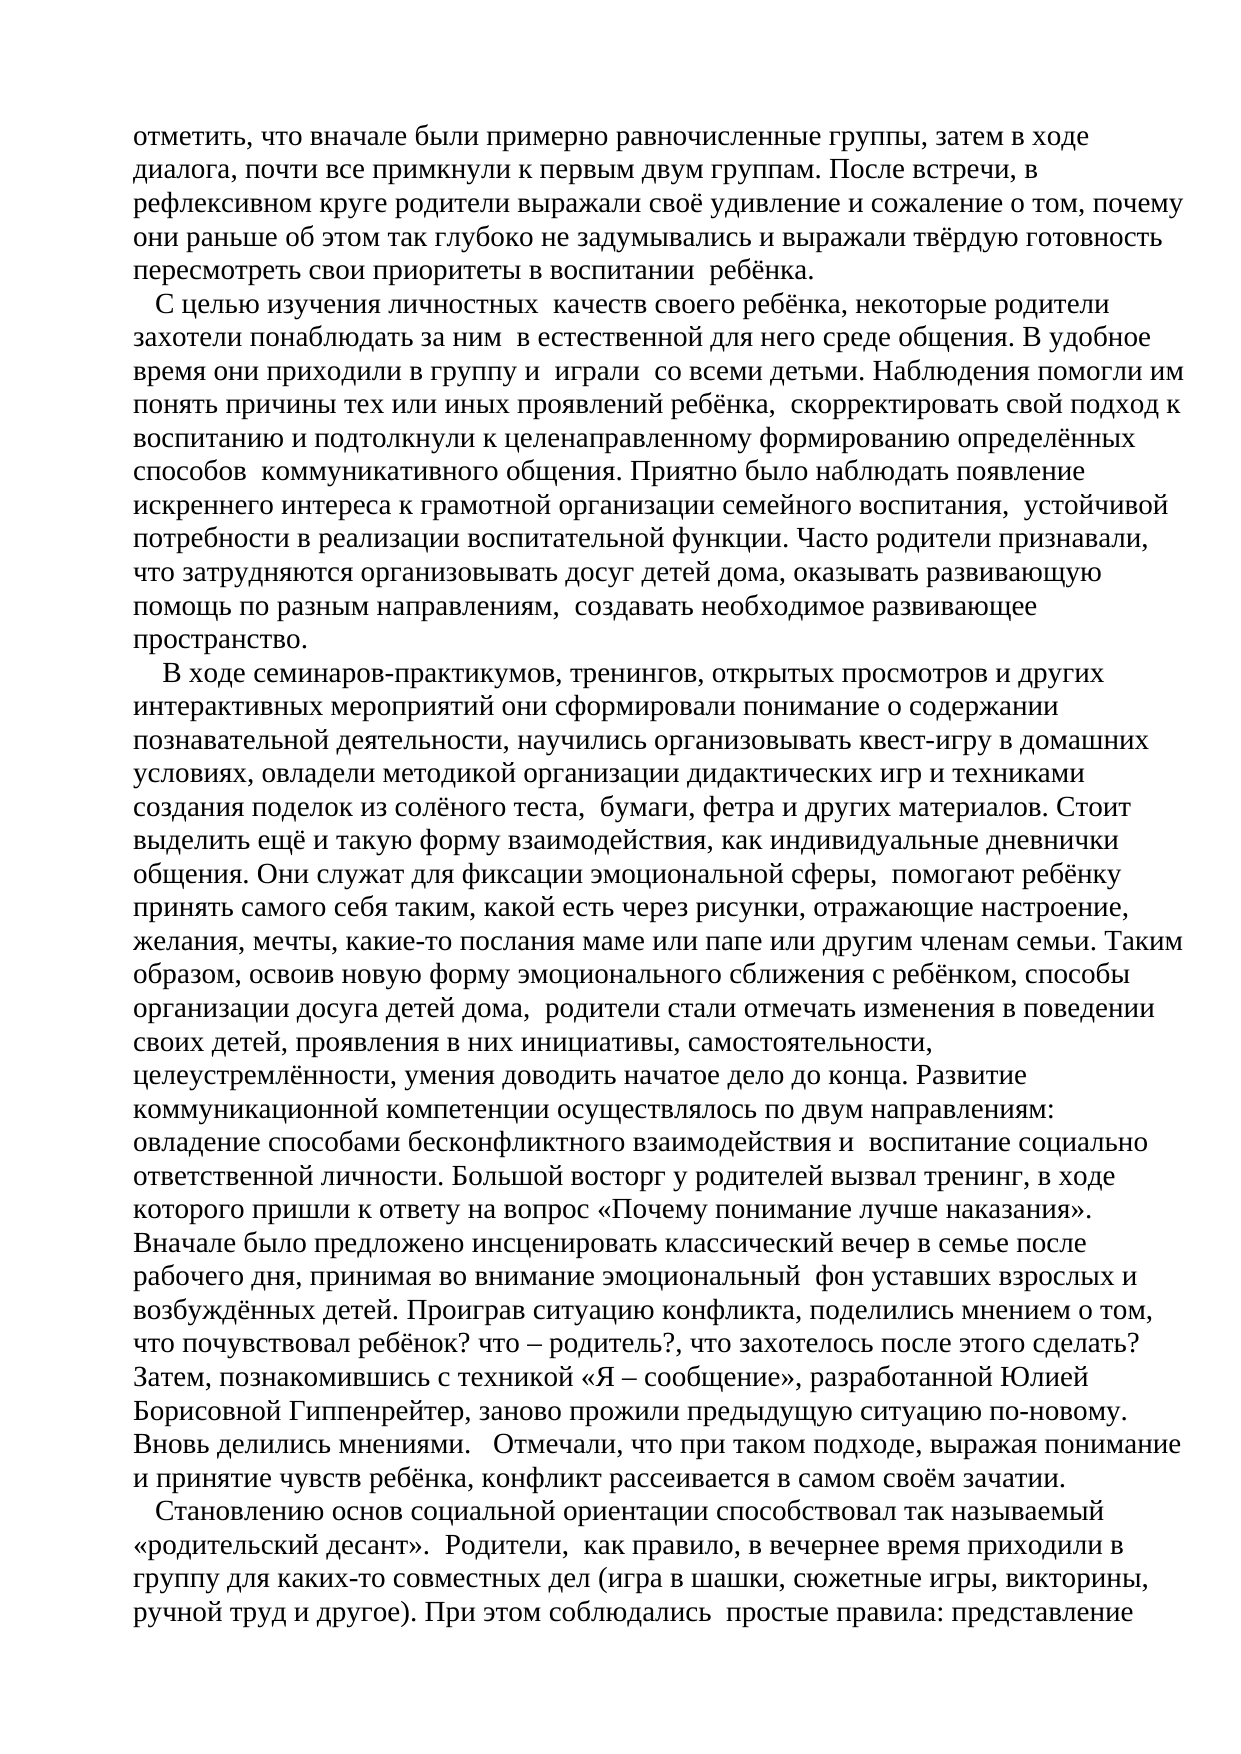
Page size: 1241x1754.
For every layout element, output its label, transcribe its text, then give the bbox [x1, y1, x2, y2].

text В ходе семинаров-практикумов, тренингов, открытых просмотров и других интерактивных мероприятий они сформировали понимание о содержании познавательной деятельности, научились организовывать квест-игру в домашних условиях, овладели методикой организации дидактических игр и техниками создания поделок из солёного теста, бумаги, фетра и других материалов. Стоит выделить ещё и такую форму взаимодействия, как индивидуальные дневнички общения. Они служат для фиксации эмоциональной сферы, помогают ребёнку принять самого себя таким, какой есть через рисунки, отражающие настроение, желания, мечты, какие-то послания маме или папе или другим членам семьи. Таким образом, освоив новую форму эмоционального сближения с ребёнком, способы организации досуга детей дома, родители стали отмечать изменения в поведении своих детей, проявления в них инициативы, самостоятельности, целеустремлённости, умения доводить начатое дело до конца. Развитие коммуникационной компетенции осуществлялось по двум направлениям: овладение способами бесконфликтного взаимодействия и воспитание социально ответственной личности. Большой восторг у родителей вызвал тренинг, в ходе которого пришли к ответу на вопрос «Почему понимание лучше наказания». Вначале было предложено инсценировать классический вечер в семье после рабочего дня, принимая во внимание эмоциональный фон уставших взрослых и возбуждённых детей. Проиграв ситуацию конфликта, поделились мнением о том, что почувствовал ребёнок? что – родитель?, что захотелось после этого сделать? Затем, познакомившись с техникой «Я – сообщение», разработанной Юлией Борисовной Гиппенрейтер, заново прожили предыдущую ситуацию по-новому. Вновь делились мнениями. Отмечали, что при таком подходе, выражая понимание и принятие чувств ребёнка, конфликт рассеивается в самом своём зачатии. [133, 655, 1196, 1493]
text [133, 118, 1196, 286]
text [133, 1493, 1196, 1627]
text С целью изучения личностных качеств своего ребёнка, некоторые родители захотели понаблюдать за ним в естественной для него среде общения. В удобное время они приходили в группу и играли со всеми детьми. Наблюдения помогли им понять причины тех или иных проявлений ребёнка, скорректировать свой подход к воспитанию и подтолкнули к целенаправленному формированию определённых способов коммуникативного общения. Приятно было наблюдать появление искреннего интереса к грамотной организации семейного воспитания, устойчивой потребности в реализации воспитательной функции. Часто родители признавали, что затрудняются организовывать досуг детей дома, оказывать развивающую помощь по разным направлениям, создавать необходимое развивающее пространство. [133, 286, 1196, 655]
